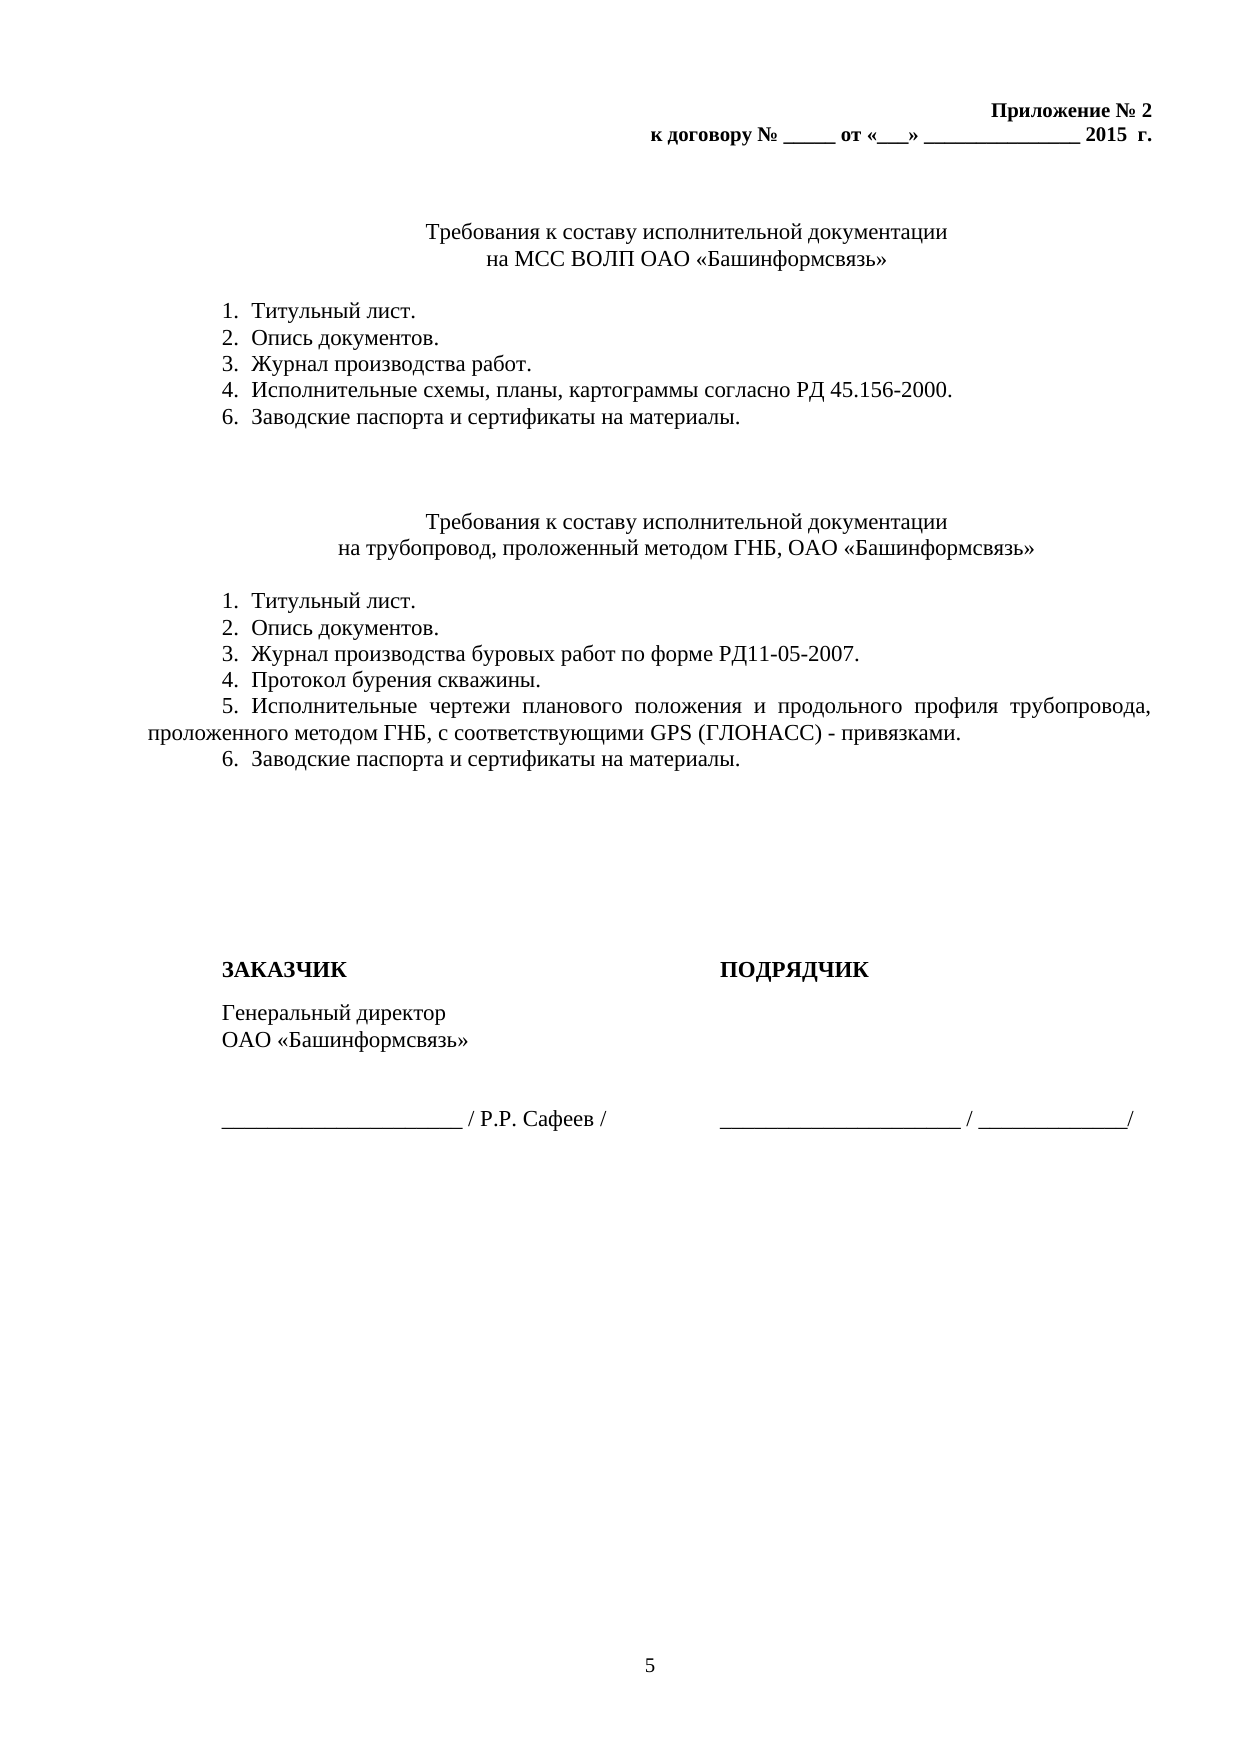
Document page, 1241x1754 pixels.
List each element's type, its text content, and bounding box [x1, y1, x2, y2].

text 3. Журнал производства буровых работ по форме РД11-05-2007. [148, 640, 1152, 666]
text 6. Заводские паспорта и сертификаты на материалы. [148, 403, 1152, 429]
text Приложение № 2 [148, 98, 1152, 122]
text 4. Протокол бурения скважины. [148, 666, 1152, 693]
table_header ПОДРЯДЧИК [635, 956, 1152, 999]
text на трубопровод, проложенный методом ГНБ, ОАО «Башинформсвязь» [148, 534, 1152, 561]
text 6. Заводские паспорта и сертификаты на материалы. [148, 745, 1152, 772]
text Требования к составу исполнительной документации [148, 508, 1152, 534]
text Требования к составу исполнительной документации [148, 218, 1152, 244]
text 5. Исполнительные чертежи планового положения и продольного профиля трубопровода, проложенного методом ГНБ, с соответствующими GPS (ГЛОНАСС) - привязками. [148, 693, 1152, 745]
text 1. Титульный лист. [148, 587, 1152, 613]
text 4. Исполнительные схемы, планы, картограммы согласно РД 45.156-2000. [148, 376, 1152, 403]
text 1. Титульный лист. [148, 297, 1152, 324]
text 2. Опись документов. [148, 324, 1152, 350]
table_cell Генеральный директор ОАО «Башинформсвязь» _____________________ / Р.Р. Сафеев / [136, 999, 635, 1131]
table_cell _____________________ / _____________/ [635, 999, 1152, 1131]
text на МСС ВОЛП ОАО «Башинформсвязь» [148, 244, 1152, 271]
text 3. Журнал производства работ. [148, 350, 1152, 376]
text к договору № _____ от «___» _______________ 2015 г. [148, 122, 1152, 146]
table_header ЗАКАЗЧИК [136, 956, 635, 999]
text 2. Опись документов. [148, 613, 1152, 640]
